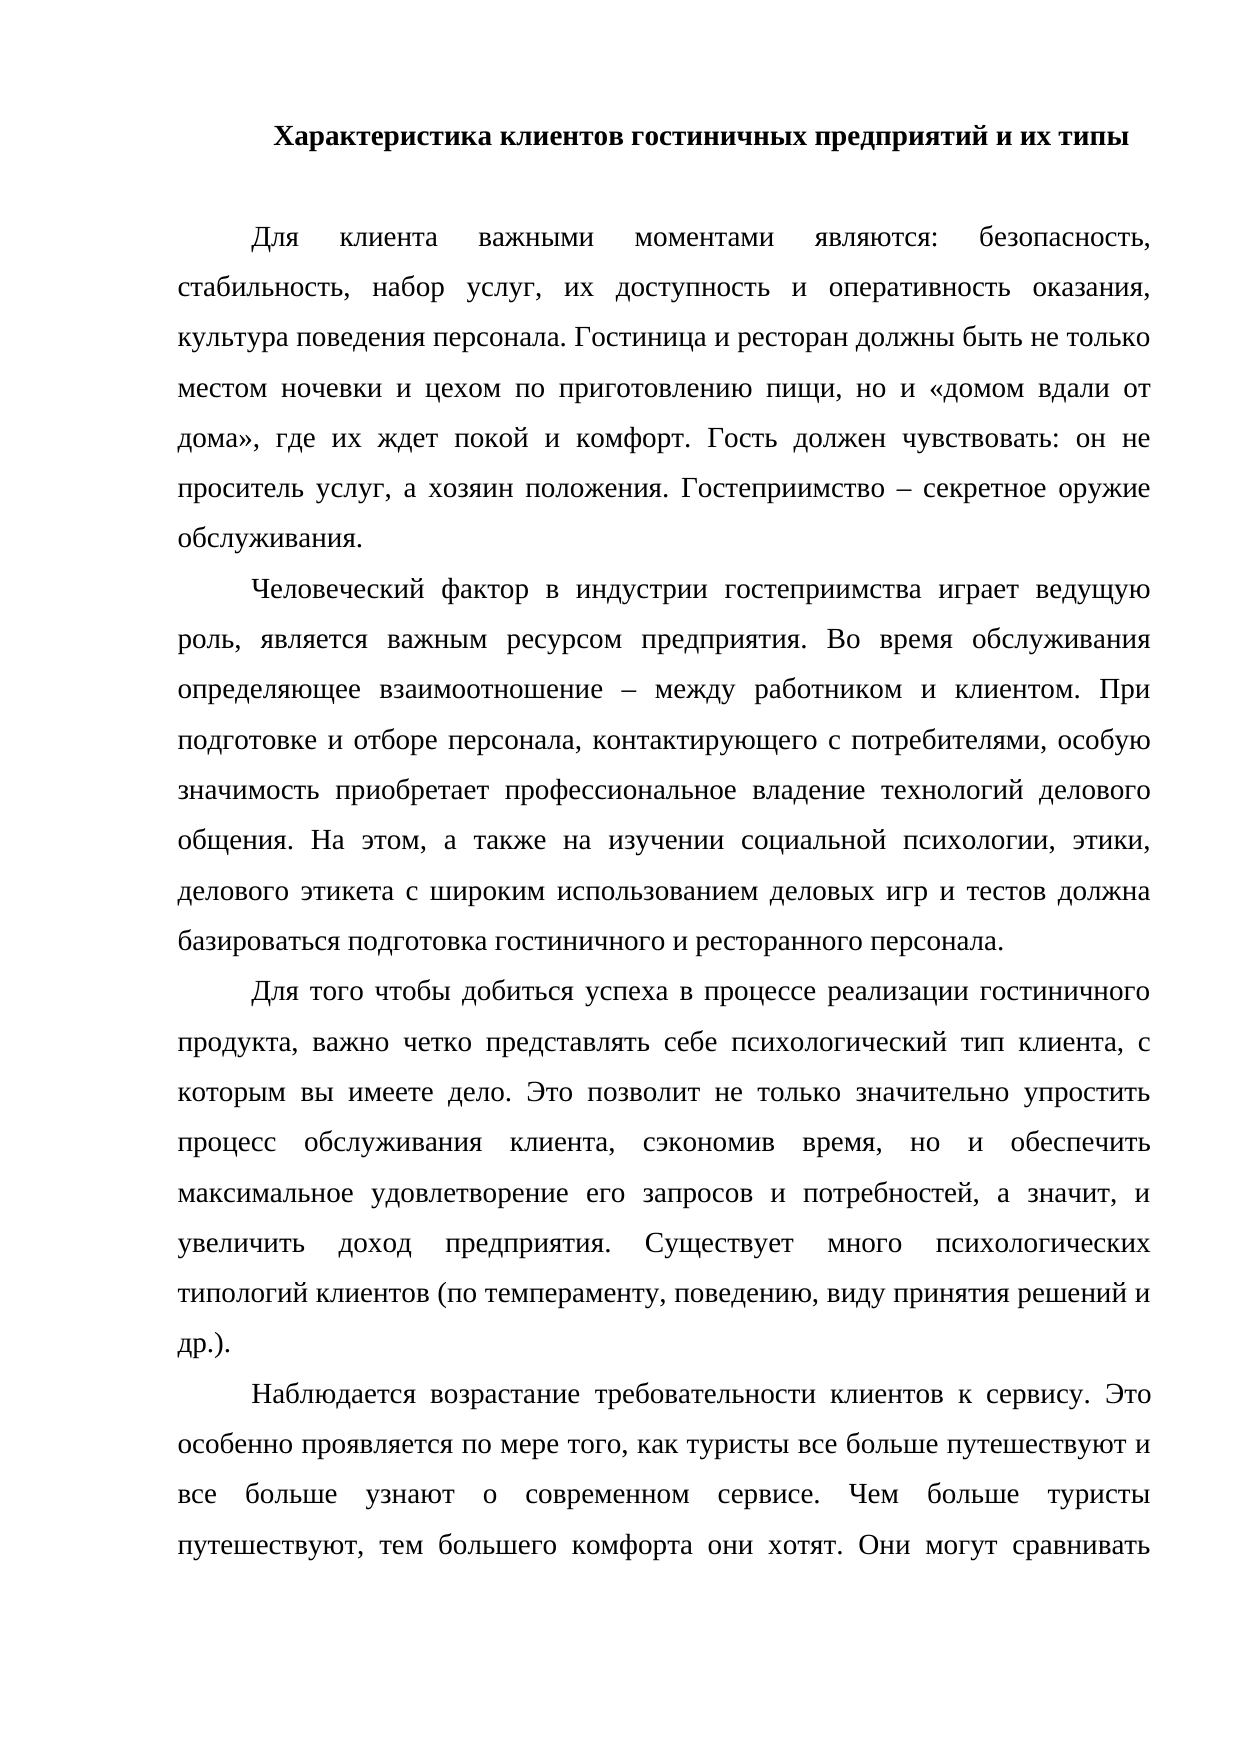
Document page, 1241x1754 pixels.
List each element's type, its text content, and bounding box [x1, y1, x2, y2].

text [177, 1376, 1152, 1560]
text Человеческий фактор в индустрии гостеприимства играет ведущую роль, является важным ресурсом предприятия. Во время обслуживания определяющее взаимоотношение – между работником и клиентом. При подготовке и отборе персонала, контактирующего с потребителями, особую значимость приобретает профессиональное владение технологий делового общения. На этом, а также на изучении социальной психологии, этики, делового этикета с широким использованием деловых игр и тестов должна базироваться подготовка гостиничного и ресторанного персонала. [177, 571, 1152, 957]
text Характеристика клиентов гостиничных предприятий и их типы [177, 118, 1152, 152]
text Для того чтобы добиться успеха в процессе реализации гостиничного продукта, важно четко представлять себе психологический тип клиента, с которым вы имеете дело. Это позволит не только значительно упростить процесс обслуживания клиента, сэкономив время, но и обеспечить максимальное удовлетворение его запросов и потребностей, а значит, и увеличить доход предприятия. Существует много психологических типологий клиентов (по темпераменту, поведению, виду принятия решений и др.). [177, 973, 1152, 1359]
text Для клиента важными моментами являются: безопасность, стабильность, набор услуг, их доступность и оперативность оказания, культура поведения персонала. Гостиница и ресторан должны быть не только местом ночевки и цехом по приготовлению пищи, но и «домом вдали от дома», где их ждет покой и комфорт. Гость должен чувствовать: он не проситель услуг, а хозяин положения. Гостеприимство – секретное оружие обслуживания. [177, 219, 1152, 554]
